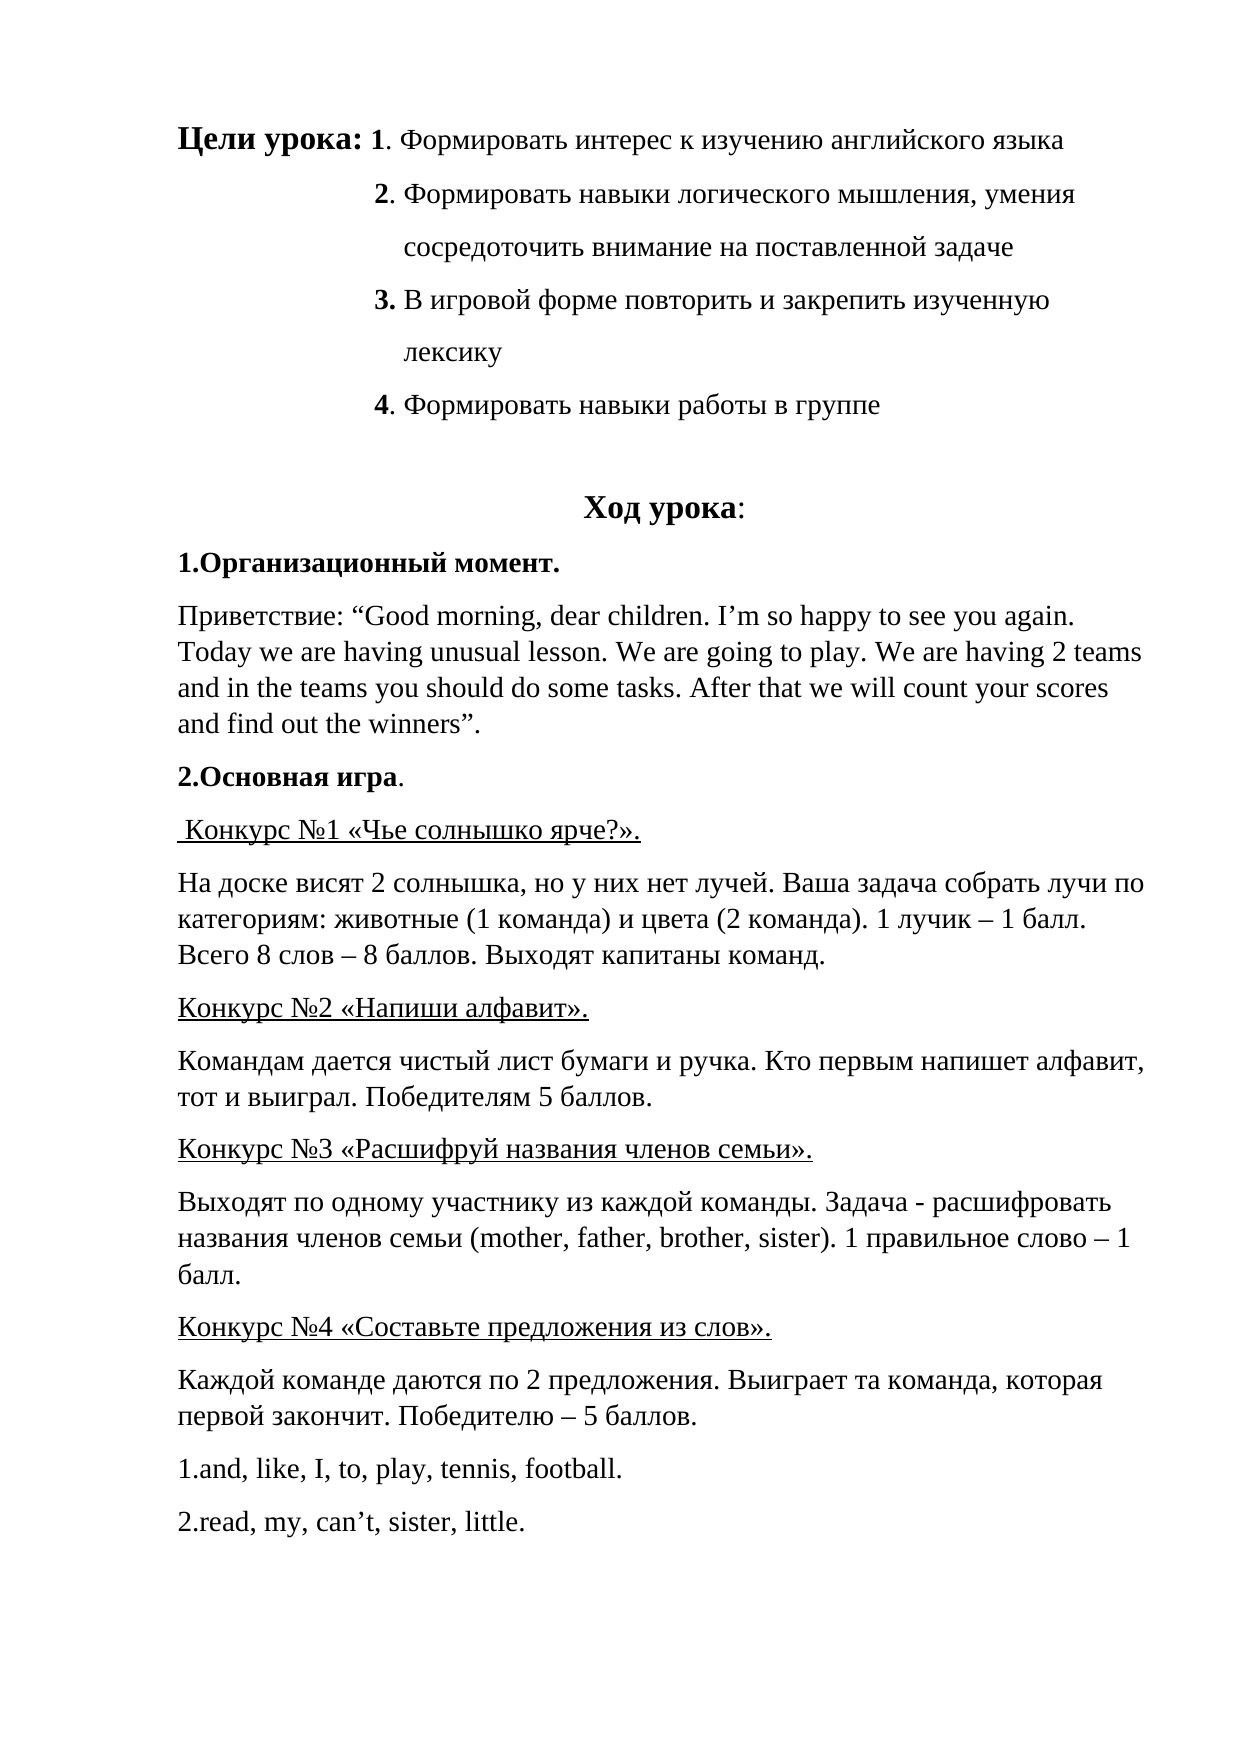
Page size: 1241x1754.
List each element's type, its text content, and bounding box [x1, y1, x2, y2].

text 4. Формировать навыки работы в группе [177, 387, 1152, 421]
text 2.Основная игра. [177, 759, 1152, 793]
text Цели урока: 1. Формировать интерес к изучению английского языка [177, 118, 1152, 156]
text Конкурс №2 «Напиши алфавит». [177, 990, 1152, 1023]
text Выходят по одному участнику из каждой команды. Задача - расшифровать названия членов семьи (mother, father, brother, sister). 1 правильное слово – 1 балл. [177, 1184, 1152, 1290]
text 2.read, my, can’t, sister, little. [177, 1504, 1152, 1538]
text Конкурс №1 «Чье солнышко ярче?». [177, 812, 1152, 846]
text лексику [177, 334, 1152, 368]
text На доске висят 2 солнышка, но у них нет лучей. Ваша задача собрать лучи по категориям: животные (1 команда) и цвета (2 команда). 1 лучик – 1 балл. Всего 8 слов – 8 баллов. Выходят капитаны команд. [177, 865, 1152, 971]
text 1.Организационный момент. [177, 545, 1152, 579]
text 1.and, like, I, to, play, tennis, football. [177, 1451, 1152, 1485]
text 3. В игровой форме повторить и закрепить изученную [177, 282, 1152, 315]
text Приветствие: “Good morning, dear children. I’m so happy to see you again. Today we are having unusual lesson. We are going to play. We are having 2 teams and in the teams you should do some tasks. After that we will count your scores and find out the winners”. [177, 598, 1152, 740]
text Конкурс №4 «Составьте предложения из слов». [177, 1309, 1152, 1343]
text сосредоточить внимание на поставленной задаче [177, 229, 1152, 262]
text Конкурс №3 «Расшифруй названия членов семьи». [177, 1132, 1152, 1165]
text Каждой команде даются по 2 предложения. Выиграет та команда, которая первой закончит. Победителю – 5 баллов. [177, 1362, 1152, 1432]
text Командам дается чистый лист бумаги и ручка. Кто первым напишет алфавит, тот и выиграл. Победителям 5 баллов. [177, 1043, 1152, 1112]
text Ход урока: [177, 487, 1152, 525]
text 2. Формировать навыки логического мышления, умения [177, 176, 1152, 210]
